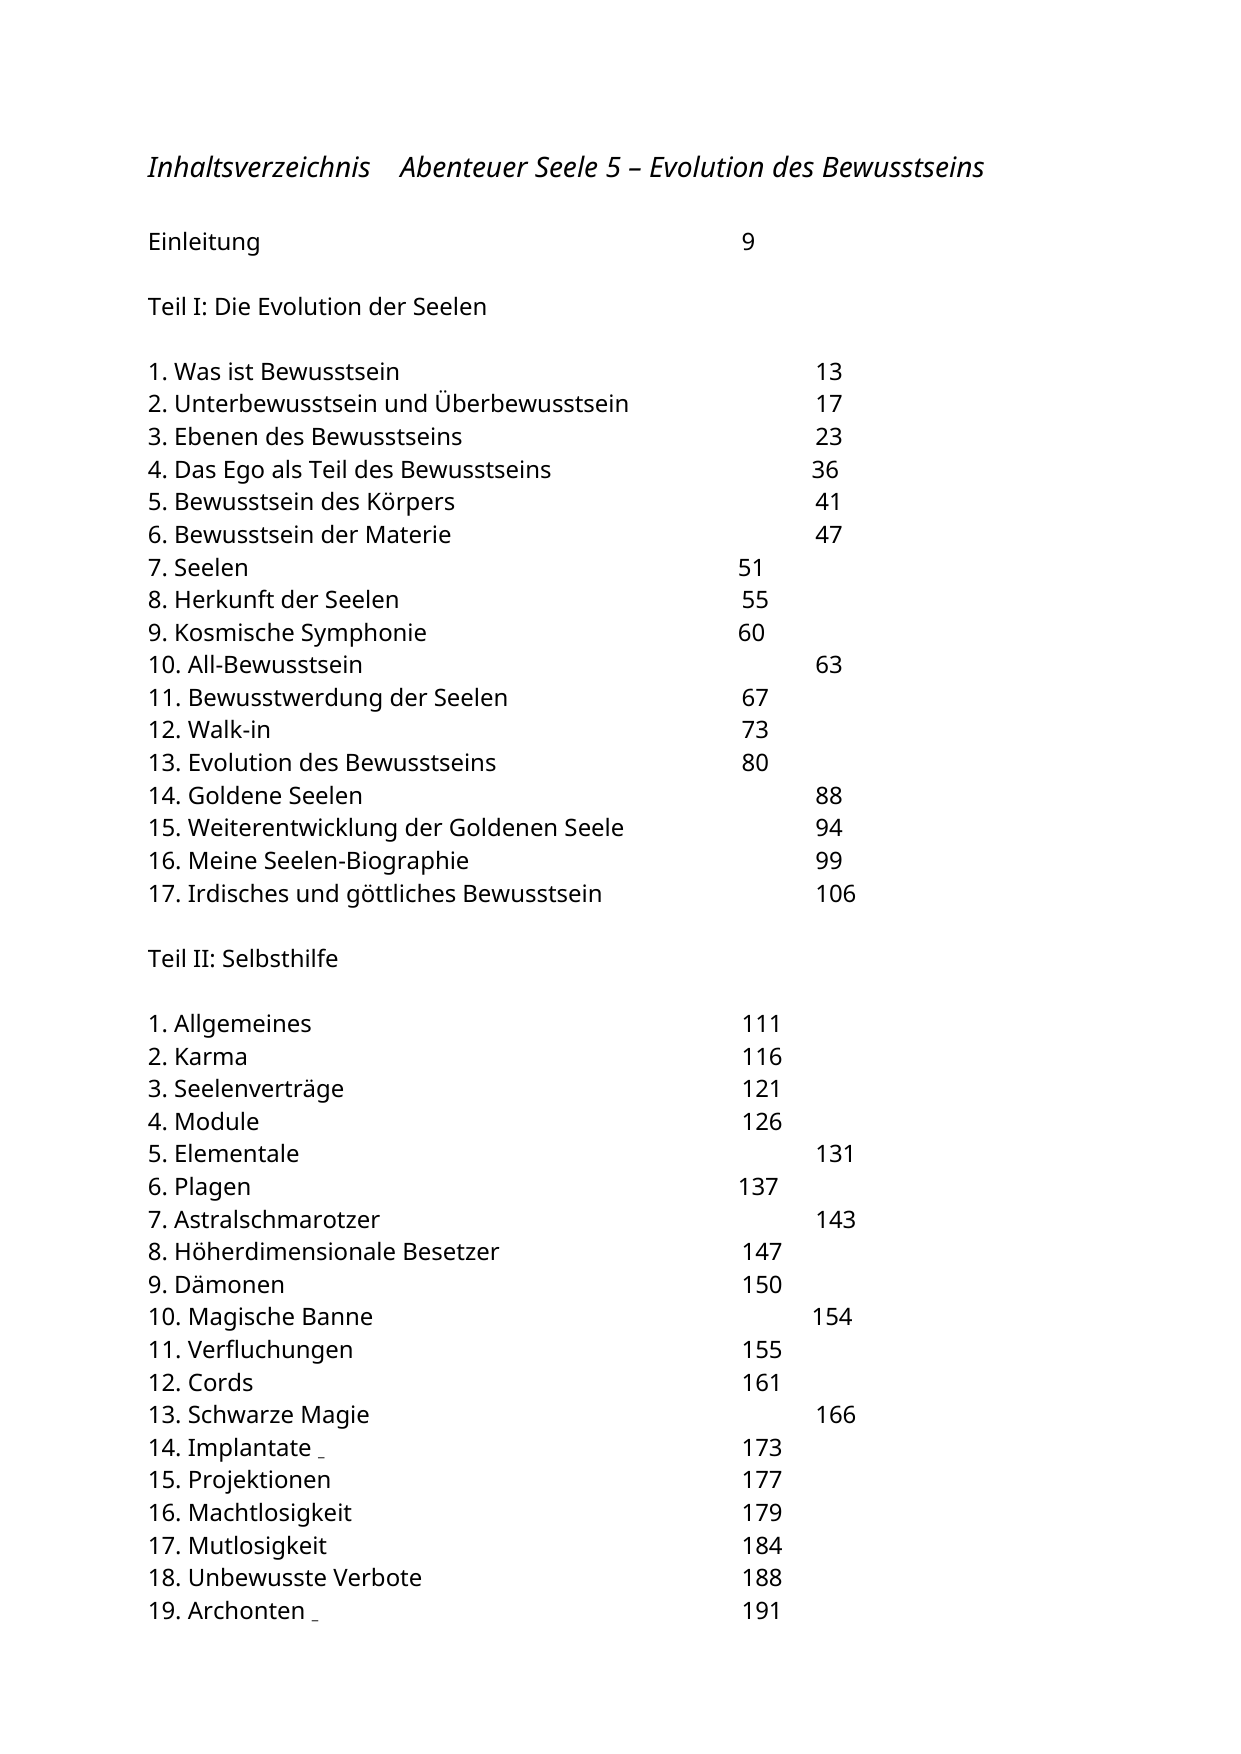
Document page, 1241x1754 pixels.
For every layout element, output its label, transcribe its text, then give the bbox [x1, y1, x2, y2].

text 15. Projektionen 177 [148, 1463, 1093, 1496]
text 12. Walk-in 73 [148, 713, 1093, 746]
text 14. Implantate _ 173 [148, 1431, 1093, 1463]
text 12. Cords 161 [148, 1365, 1093, 1398]
text 7. Astralschmarotzer 143 [148, 1202, 1093, 1235]
text 17. Irdisches und göttliches Bewusstsein 106 [148, 876, 1093, 909]
text Teil I: Die Evolution der Seelen [148, 289, 1093, 322]
text 16. Meine Seelen-Biographie 99 [148, 844, 1093, 876]
text 8. Herkunft der Seelen 55 [148, 583, 1093, 616]
text 2. Karma 116 [148, 1039, 1093, 1072]
text 9. Kosmische Symphonie 60 [148, 616, 1093, 648]
text 3. Ebenen des Bewusstseins 23 [148, 420, 1093, 452]
text Inhaltsverzeichnis Abenteuer Seele 5 – Evolution des Bewusstseins [148, 148, 1093, 186]
text 4. Das Ego als Teil des Bewusstseins 36 [148, 452, 1093, 485]
text 10. All-Bewusstsein 63 [148, 648, 1093, 681]
text 5. Elementale 131 [148, 1137, 1093, 1170]
text 13. Schwarze Magie 166 [148, 1398, 1093, 1431]
text 17. Mutlosigkeit 184 [148, 1528, 1093, 1561]
text 8. Höherdimensionale Besetzer 147 [148, 1235, 1093, 1268]
text 11. Verfluchungen 155 [148, 1333, 1093, 1365]
text 19. Archonten _ 191 [148, 1594, 1093, 1626]
text 16. Machtlosigkeit 179 [148, 1496, 1093, 1528]
text 6. Bewusstsein der Materie 47 [148, 518, 1093, 550]
text 10. Magische Banne 154 [148, 1300, 1093, 1333]
text 13. Evolution des Bewusstseins 80 [148, 746, 1093, 778]
text 18. Unbewusste Verbote 188 [148, 1561, 1093, 1594]
text 11. Bewusstwerdung der Seelen 67 [148, 681, 1093, 713]
text 9. Dämonen 150 [148, 1268, 1093, 1300]
text 7. Seelen 51 [148, 550, 1093, 583]
text 2. Unterbewusstsein und Überbewusstsein 17 [148, 387, 1093, 420]
text Einleitung 9 [148, 224, 1093, 257]
text 15. Weiterentwicklung der Goldenen Seele 94 [148, 811, 1093, 844]
text 3. Seelenverträge 121 [148, 1072, 1093, 1104]
text 4. Module 126 [148, 1104, 1093, 1137]
text Teil II: Selbsthilfe [148, 942, 1093, 974]
text 14. Goldene Seelen 88 [148, 778, 1093, 811]
text 5. Bewusstsein des Körpers 41 [148, 485, 1093, 518]
text 6. Plagen 137 [148, 1170, 1093, 1202]
text 1. Was ist Bewusstsein 13 [148, 355, 1093, 387]
text 1. Allgemeines 111 [148, 1007, 1093, 1039]
